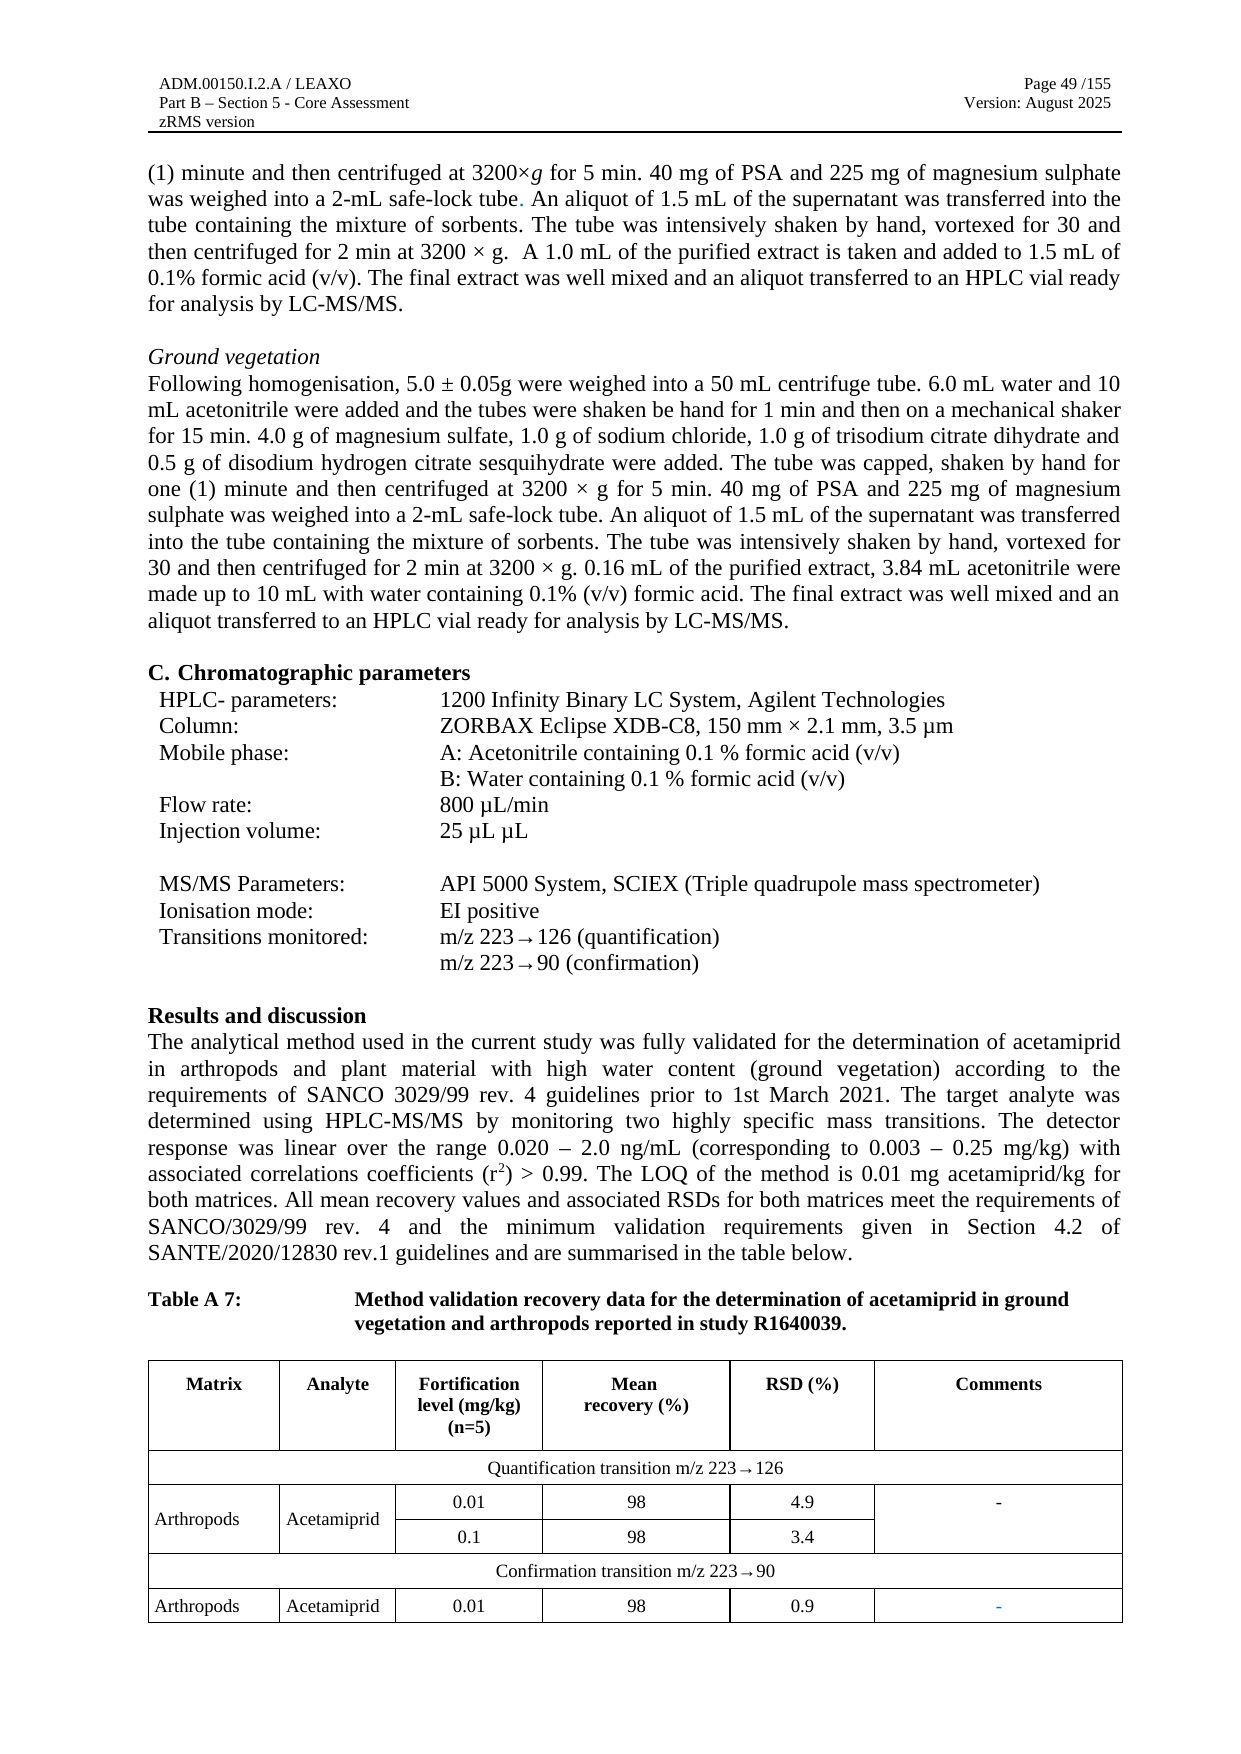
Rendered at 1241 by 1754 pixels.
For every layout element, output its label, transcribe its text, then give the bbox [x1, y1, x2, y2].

table_header Matrix [149, 1361, 279, 1450]
table_cell Column: [148, 712, 428, 738]
text Following homogenisation, 5.0 ± 0.05g were weighed into a 50 mL centrifuge tube. 6.0 mL water and 10 mL acetonitrile were added and the tubes were shaken be hand for 1 min and then on a mechanical shaker for 15 min. 4.0 g of magnesium sulfate, 1.0 g of sodium chloride, 1.0 g of trisodium citrate dihydrate and 0.5 g of disodium hydrogen citrate sesquihydrate were added. The tube was capped, shaken by hand for one (1) minute and then centrifuged at 3200 × g for 5 min. 40 mg of PSA and 225 mg of magnesium sulphate was weighed into a 2-mL safe-lock tube. An aliquot of 1.5 mL of the supernatant was transferred into the tube containing the mixture of sorbents. The tube was intensively shaken by hand, vortexed for 30 and then centrifuged for 2 min at 3200 × g. 0.16 mL of the purified extract, 3.84 mL acetonitrile were made up to 10 mL with water containing 0.1% (v/v) formic acid. The final extract was well mixed and an aliquot transferred to an HPLC vial ready for analysis by LC-MS/MS. [148, 369, 1122, 633]
table_cell MS/MS Parameters: Ionisation mode: Transitions monitored: [148, 844, 428, 1002]
text Results and discussion [148, 1002, 1122, 1028]
table_cell 98 [543, 1485, 729, 1519]
text Ground vegetation [148, 343, 1122, 369]
table_cell 4.9 [731, 1485, 874, 1519]
table_header HPLC- parameters: [148, 686, 428, 712]
table_cell ZORBAX Eclipse XDB-C8, 150 mm × 2.1 mm, 3.5 µm [428, 712, 1121, 738]
table_cell 800 µL/min [428, 791, 1121, 818]
table_cell 0.1 [396, 1520, 542, 1553]
table_cell Arthropods [149, 1589, 279, 1622]
table_cell 0.9 [731, 1589, 874, 1622]
table_cell Arthropods [149, 1485, 279, 1553]
table_cell Confirmation transition m/z 223→90 [149, 1554, 1122, 1588]
table_cell Mobile phase: [148, 739, 428, 791]
table_cell Acetamiprid [280, 1485, 395, 1553]
table_cell - [875, 1589, 1122, 1622]
list Chromatographic parameters [148, 659, 1122, 686]
table_cell Acetamiprid [280, 1589, 395, 1622]
table_header Comments [875, 1361, 1122, 1450]
table_cell 98 [543, 1589, 729, 1622]
table_cell Injection volume: [148, 818, 428, 844]
table_cell 98 [543, 1520, 729, 1553]
table_cell 25 µL µL [428, 818, 1121, 844]
table_header Analyte [280, 1361, 395, 1450]
table_cell API 5000 System, SCIEX (Triple quadrupole mass spectrometer) EI positive m/z 223→126 (quantification) m/z 223→90 (confirmation) [428, 844, 1121, 1002]
table_header Mean recovery (%) [543, 1361, 729, 1450]
table_header Fortification level (mg/kg) (n=5) [396, 1361, 542, 1450]
table_cell 3.4 [731, 1520, 874, 1553]
table_cell - [875, 1485, 1122, 1553]
table_header 1200 Infinity Binary LC System, Agilent Technologies [428, 686, 1121, 712]
table_cell 0.01 [396, 1485, 542, 1519]
table_cell 0.01 [396, 1589, 542, 1622]
text Table A 7: Method validation recovery data for the determination of acetamiprid in ground vegetation and arthropods reported in study R1640039. [148, 1286, 1122, 1334]
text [148, 159, 1122, 317]
table_header RSD (%) [731, 1361, 874, 1450]
table_cell Quantification transition m/z 223→126 [149, 1451, 1122, 1484]
table_cell A: Acetonitrile containing 0.1 % formic acid (v/v) B: Water containing 0.1 % formic acid (v/v) [428, 739, 1121, 791]
text The analytical method used in the current study was fully validated for the determination of acetamiprid in arthropods and plant material with high water content (ground vegetation) according to the requirements of SANCO 3029/99 rev. 4 guidelines prior to 1st March 2021. The target analyte was determined using HPLC-MS/MS by monitoring two highly specific mass transitions. The detector response was linear over the range 0.020 – 2.0 ng/mL (corresponding to 0.003 – 0.25 mg/kg) with associated correlations coefficients (r2) > 0.99. The LOQ of the method is 0.01 mg acetamiprid/kg for both matrices. All mean recovery values and associated RSDs for both matrices meet the requirements of SANCO/3029/99 rev. 4 and the minimum validation requirements given in Section 4.2 of SANTE/2020/12830 rev.1 guidelines and are summarised in the table below. [148, 1028, 1122, 1266]
table_cell Flow rate: [148, 791, 428, 818]
